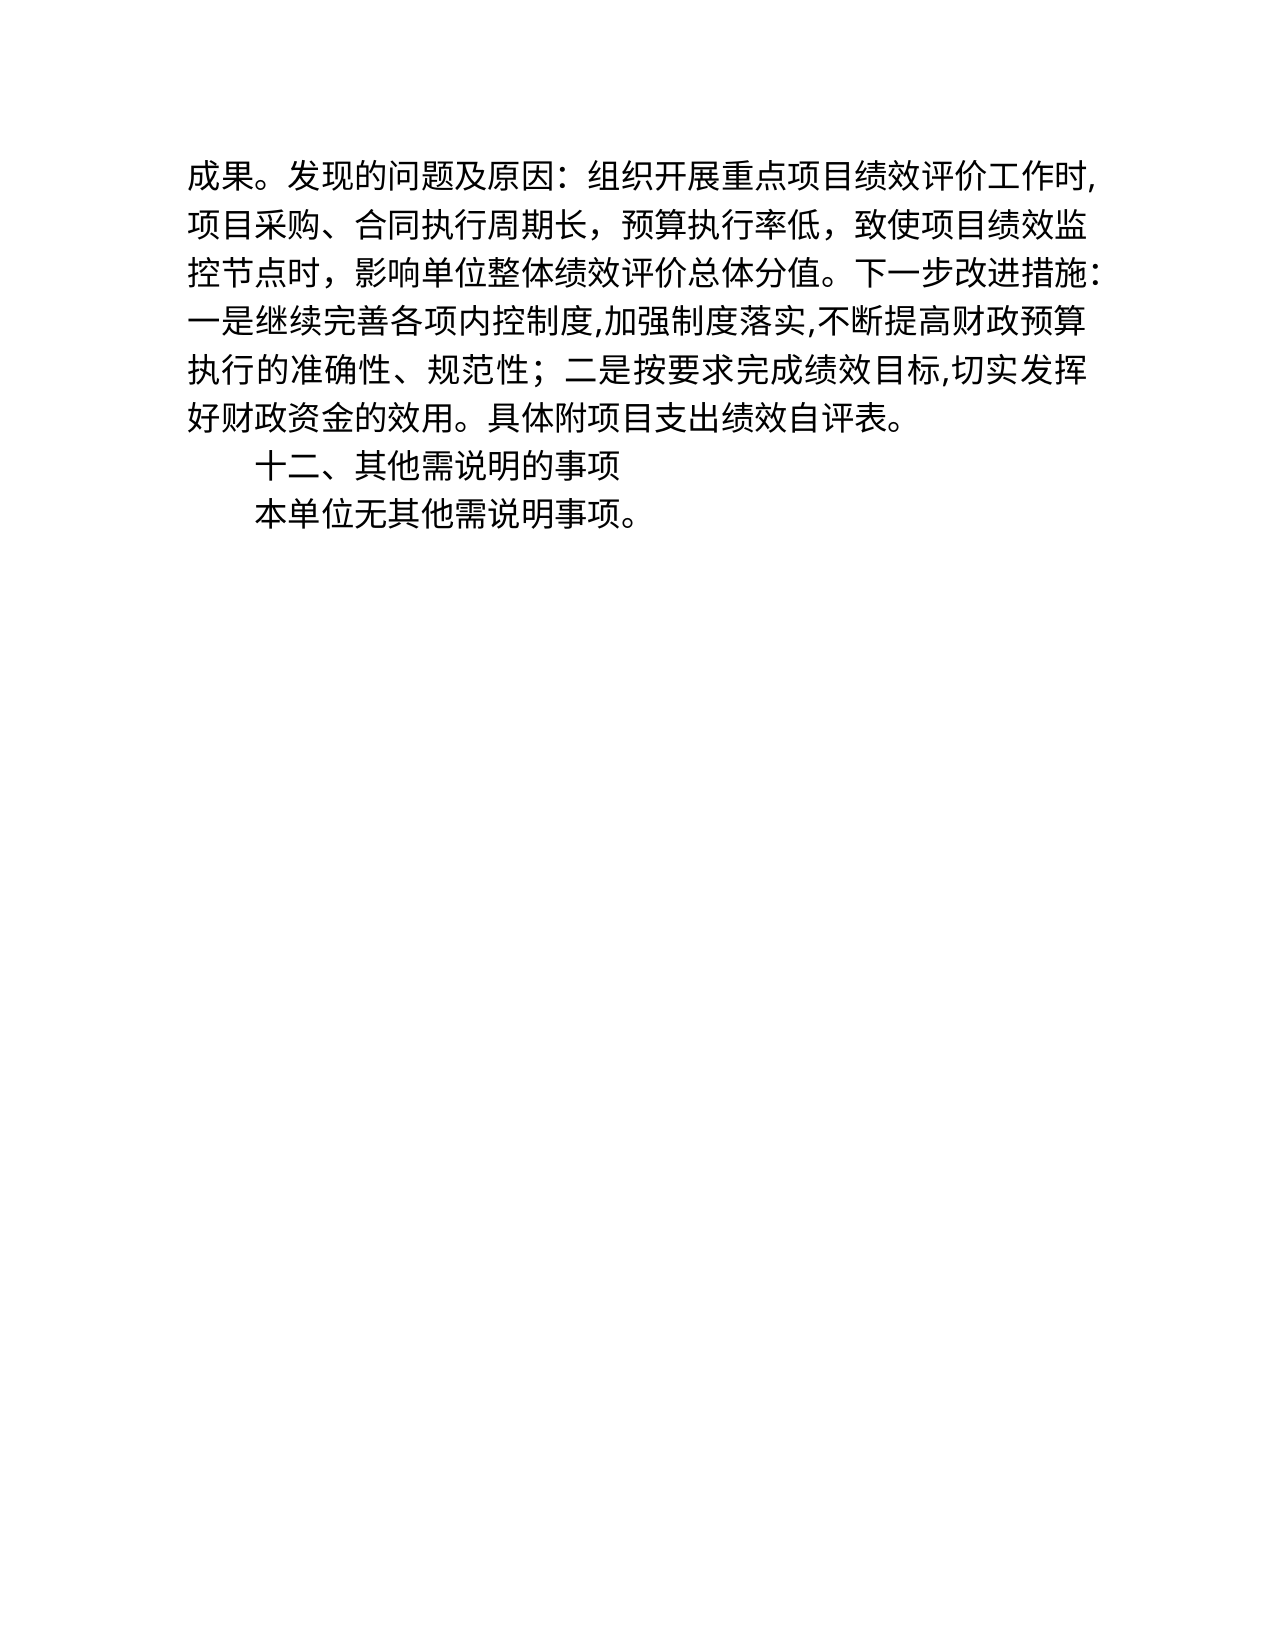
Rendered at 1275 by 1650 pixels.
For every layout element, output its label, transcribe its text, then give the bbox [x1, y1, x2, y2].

text 本单位无其他需说明事项。 [187, 488, 1087, 536]
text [187, 150, 1087, 440]
text 十二、其他需说明的事项 [187, 440, 1087, 488]
